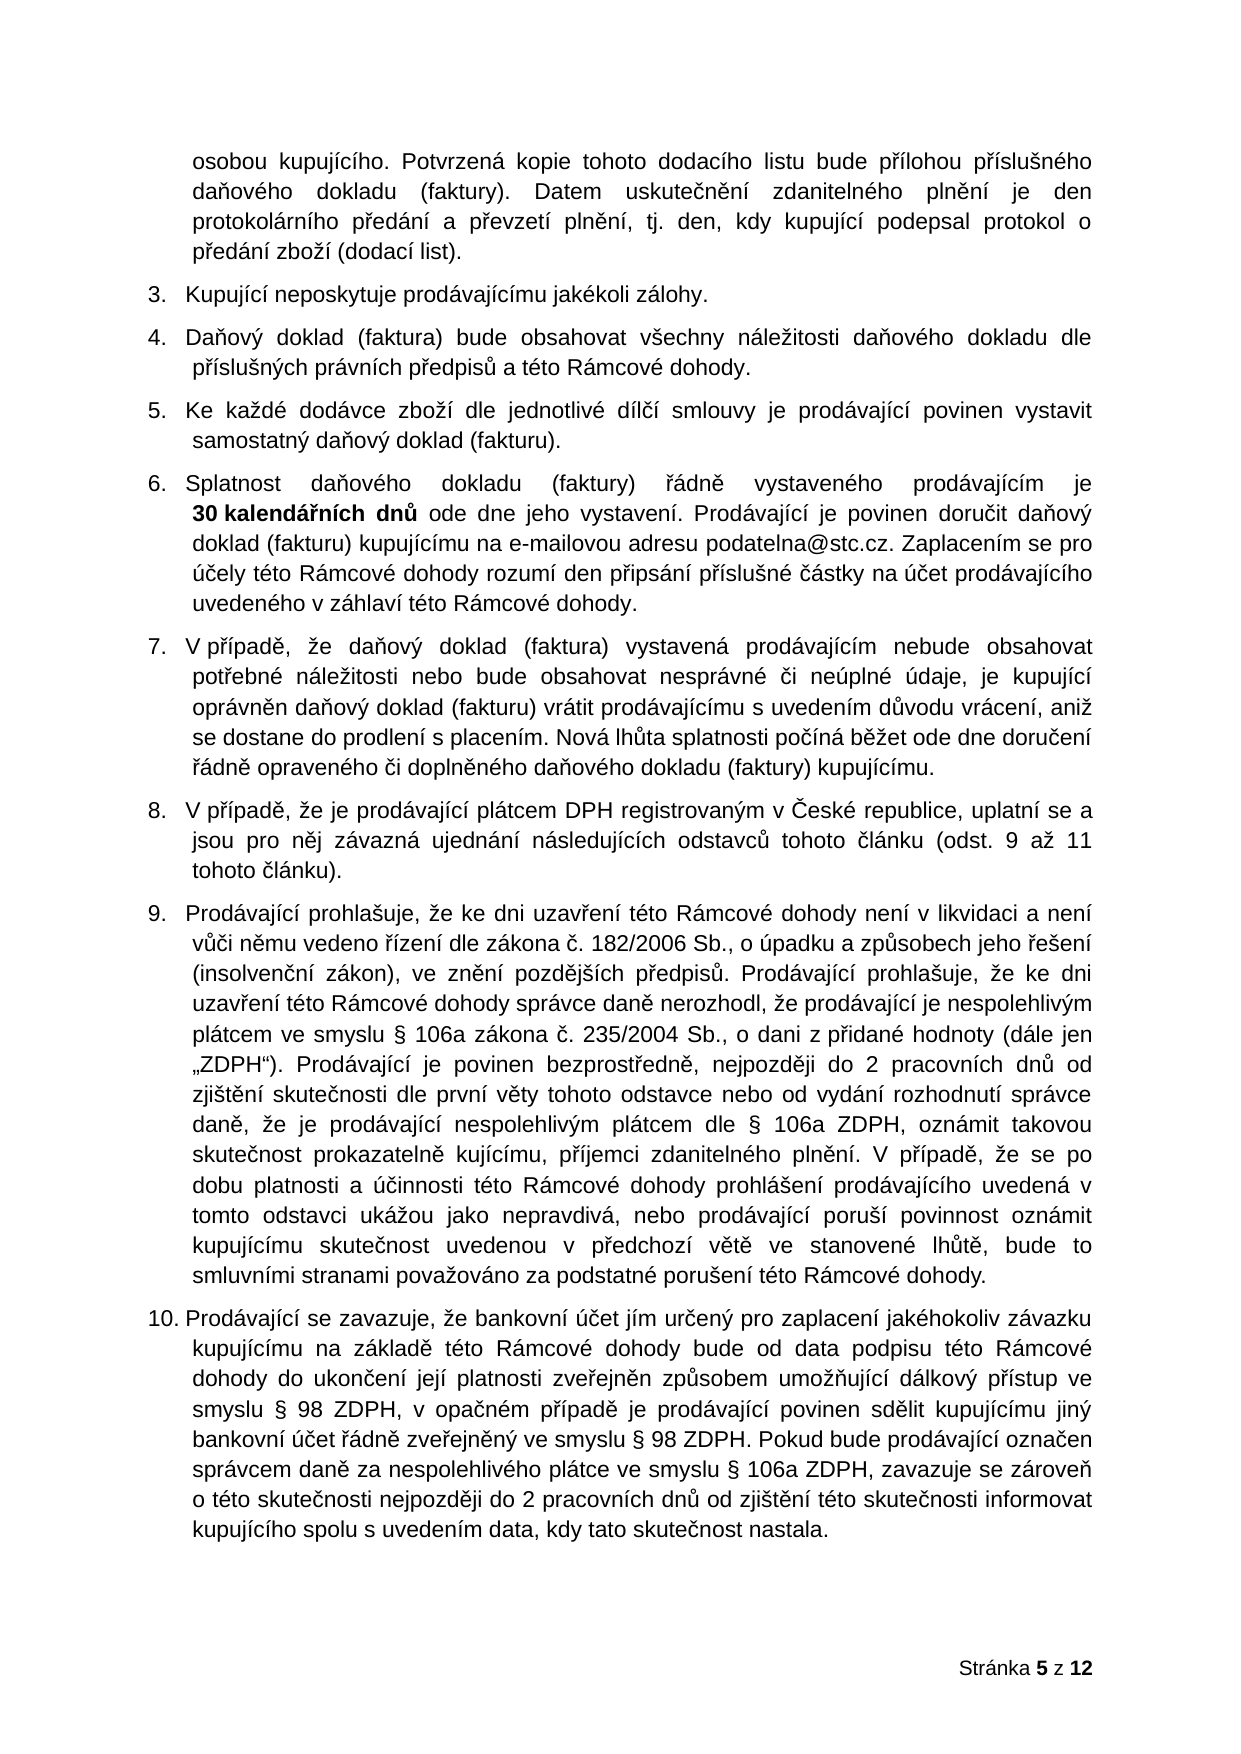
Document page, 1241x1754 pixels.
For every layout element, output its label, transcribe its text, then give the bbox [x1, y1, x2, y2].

list Daňový doklad (faktura) bude obsahovat všechny náležitosti daňového dokladu dle příslušných právních předpisů a této Rámcové dohody. [148, 324, 1093, 380]
list Kupující neposkytuje prodávajícímu jakékoli zálohy. [148, 281, 1093, 307]
list V případě, že je prodávající plátcem DPH registrovaným v České republice, uplatní se a jsou pro něj závazná ujednání následujících odstavců tohoto článku (odst. 9 až 11 tohoto článku). [148, 797, 1093, 883]
list Prodávající prohlašuje, že ke dni uzavření této Rámcové dohody není v likvidaci a není vůči němu vedeno řízení dle zákona č. 182/2006 Sb., o úpadku a způsobech jeho řešení (insolvenční zákon), ve znění pozdějších předpisů. Prodávající prohlašuje, že ke dni uzavření této Rámcové dohody správce daně nerozhodl, že prodávající je nespolehlivým plátcem ve smyslu § 106a zákona č. 235/2004 Sb., o dani z přidané hodnoty (dále jen „ZDPH“). Prodávající je povinen bezprostředně, nejpozději do 2 pracovních dnů od zjištění skutečnosti dle první věty tohoto odstavce nebo od vydání rozhodnutí správce daně, že je prodávající nespolehlivým plátcem dle § 106a ZDPH, oznámit takovou skutečnost prokazatelně kujícímu, příjemci zdanitelného plnění. V případě, že se po dobu platnosti a účinnosti této Rámcové dohody prohlášení prodávajícího uvedená v tomto odstavci ukážou jako nepravdivá, nebo prodávající poruší povinnost oznámit kupujícímu skutečnost uvedenou v předchozí větě ve stanovené lhůtě, bude to smluvními stranami považováno za podstatné porušení této Rámcové dohody. [148, 900, 1093, 1288]
list Ke každé dodávce zboží dle jednotlivé dílčí smlouvy je prodávající povinen vystavit samostatný daňový doklad (fakturu). [148, 397, 1093, 453]
list V případě, že daňový doklad (faktura) vystavená prodávajícím nebude obsahovat potřebné náležitosti nebo bude obsahovat nesprávné či neúplné údaje, je kupující oprávněn daňový doklad (fakturu) vrátit prodávajícímu s uvedením důvodu vrácení, aniž se dostane do prodlení s placením. Nová lhůta splatnosti počíná běžet ode dne doručení řádně opraveného či doplněného daňového dokladu (faktury) kupujícímu. [148, 633, 1093, 780]
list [148, 148, 1093, 264]
list Splatnost daňového dokladu (faktury) řádně vystaveného prodávajícím je 30 kalendářních dnů ode dne jeho vystavení. Prodávající je povinen doručit daňový doklad (fakturu) kupujícímu na e-mailovou adresu podatelna@stc.cz. Zaplacením se pro účely této Rámcové dohody rozumí den připsání příslušné částky na účet prodávajícího uvedeného v záhlaví této Rámcové dohody. [148, 469, 1093, 617]
list Prodávající se zavazuje, že bankovní účet jím určený pro zaplacení jakéhokoliv závazku kupujícímu na základě této Rámcové dohody bude od data podpisu této Rámcové dohody do ukončení její platnosti zveřejněn způsobem umožňující dálkový přístup ve smyslu § 98 ZDPH, v opačném případě je prodávající povinen sdělit kupujícímu jiný bankovní účet řádně zveřejněný ve smyslu § 98 ZDPH. Pokud bude prodávající označen správcem daně za nespolehlivého plátce ve smyslu § 106a ZDPH, zavazuje se zároveň o této skutečnosti nejpozději do 2 pracovních dnů od zjištění této skutečnosti informovat kupujícího spolu s uvedením data, kdy tato skutečnost nastala. [148, 1305, 1093, 1543]
